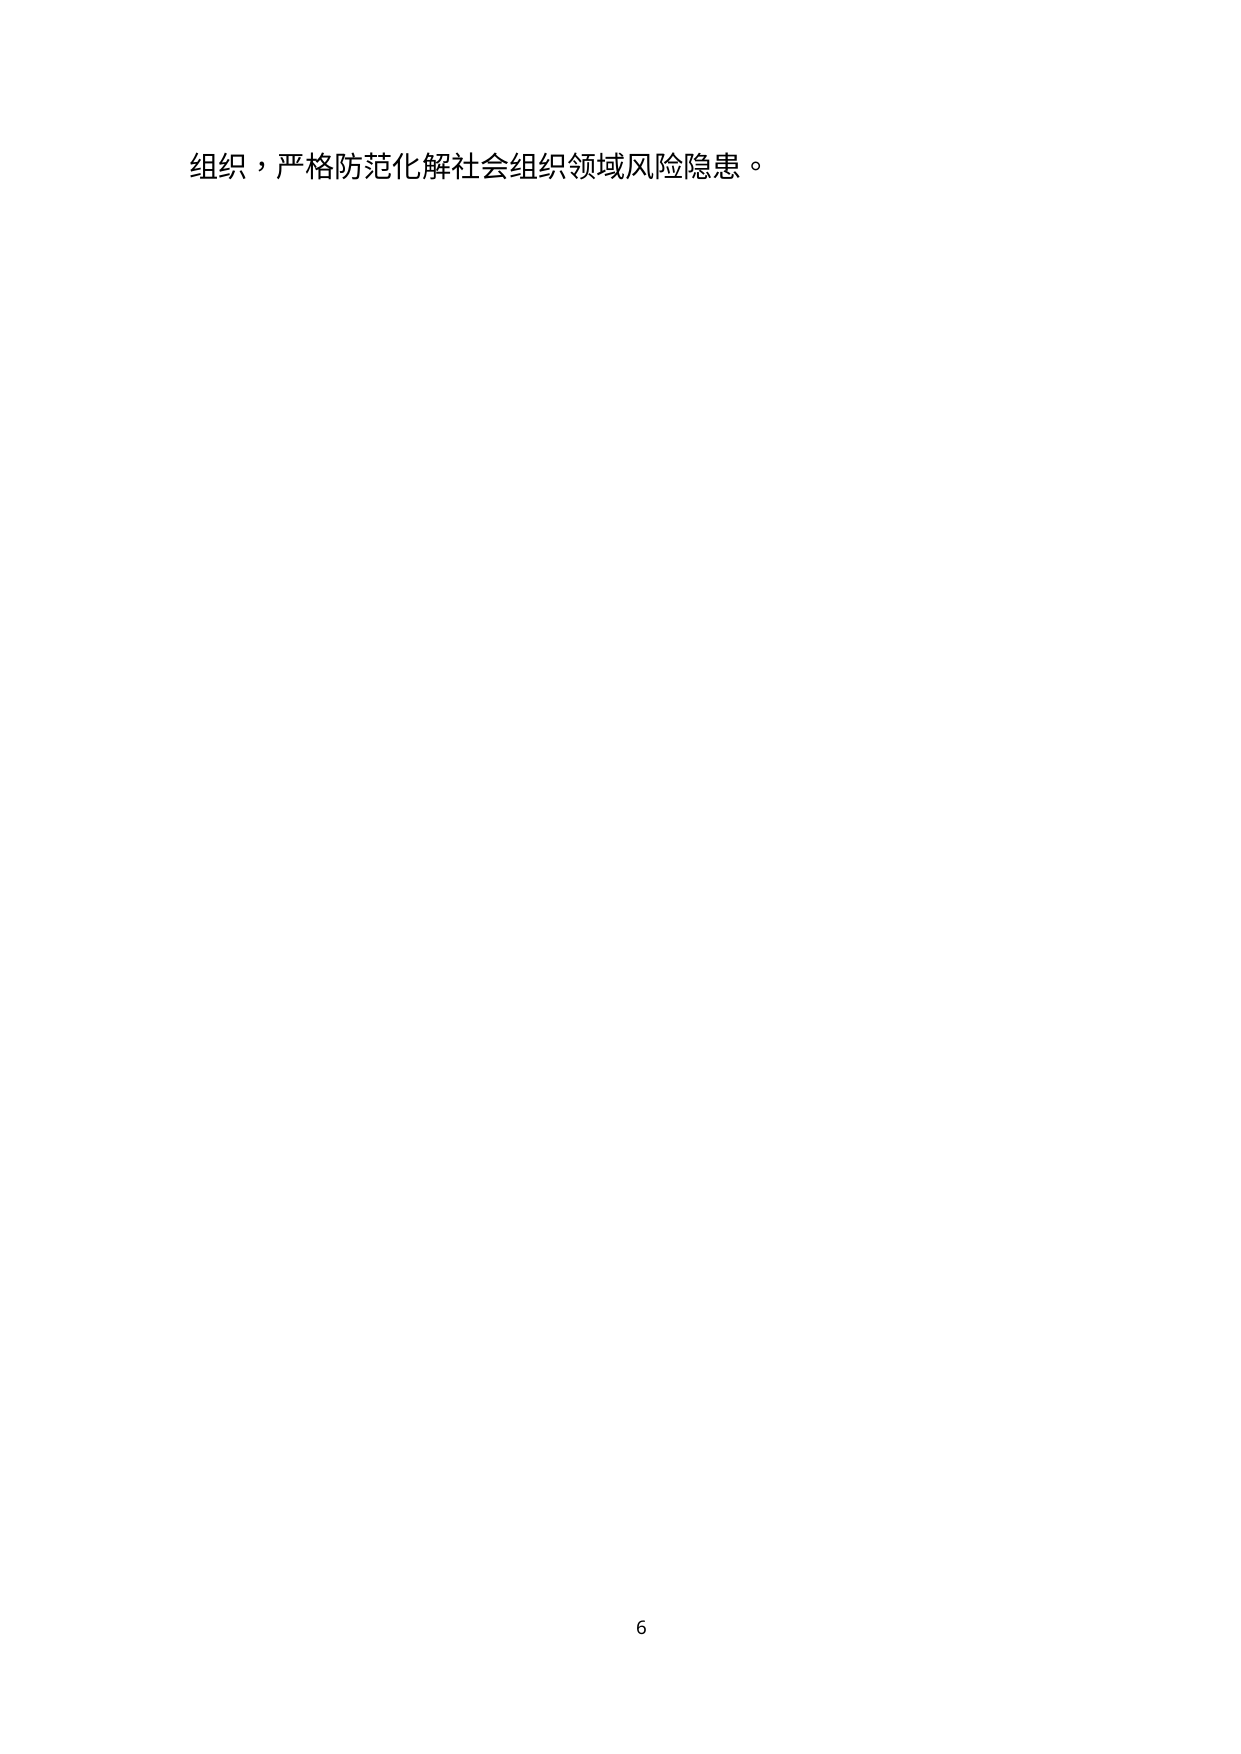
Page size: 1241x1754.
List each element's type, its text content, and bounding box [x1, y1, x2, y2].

text 组织，严格防范化解社会组织领域风险隐患。 [189, 148, 1066, 184]
